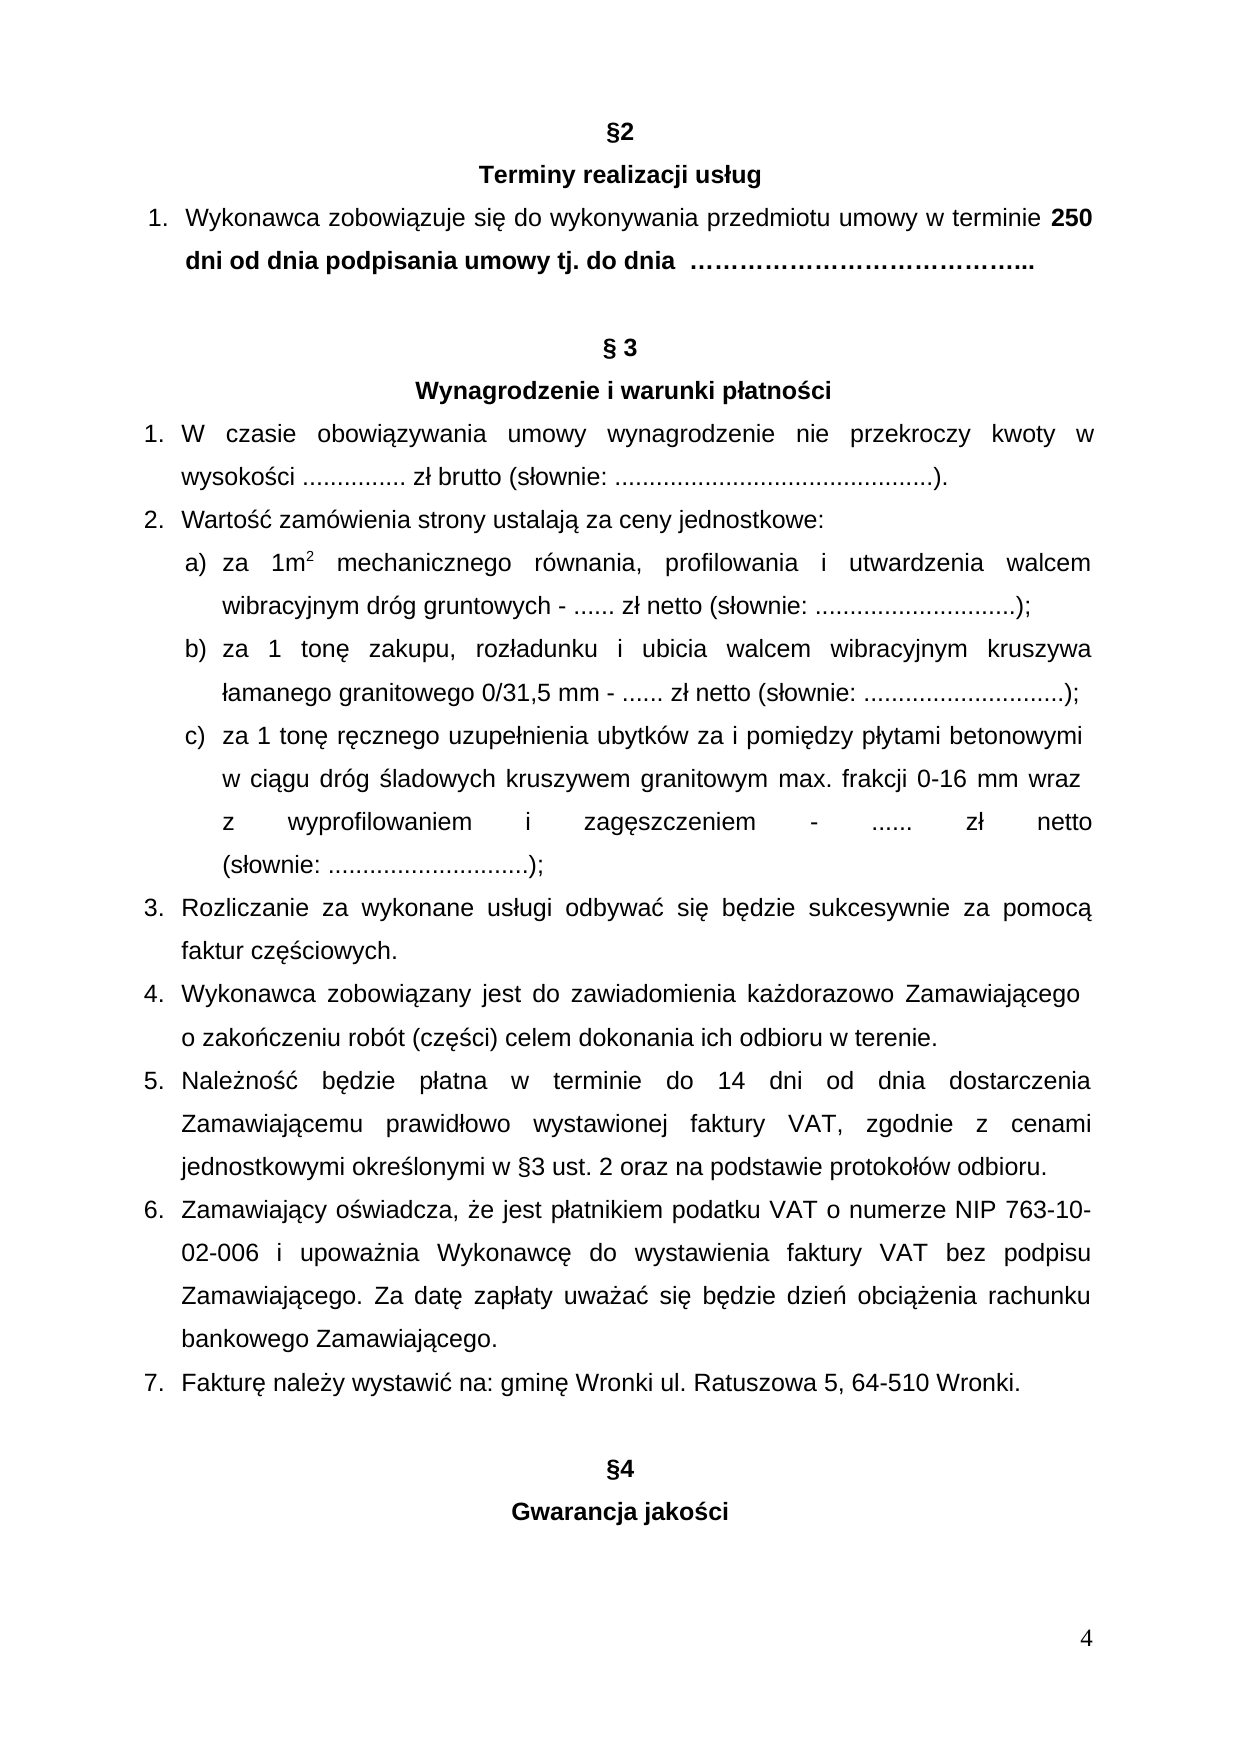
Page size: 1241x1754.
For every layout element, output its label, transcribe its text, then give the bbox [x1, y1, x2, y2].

list za 1 tonę ręcznego uzupełnienia ubytków za i pomiędzy płytami betonowymi w ciągu dróg śladowych kruszywem granitowym max. frakcji 0-16 mm wraz z wyprofilowaniem i zagęszczeniem - ...... zł netto (słownie: .............................); [184, 721, 1093, 879]
list Wykonawca zobowiązany jest do zawiadomienia każdorazowo Zamawiającego o zakończeniu robót (części) celem dokonania ich odbioru w terenie. [144, 979, 1093, 1051]
list za 1m2 mechanicznego równania, profilowania i utwardzenia walcem wibracyjnym dróg gruntowych - ...... zł netto (słownie: .............................); [184, 548, 1093, 620]
list Zamawiający oświadcza, że jest płatnikiem podatku VAT o numerze NIP 763-10-02-006 i upoważnia Wykonawcę do wystawienia faktury VAT bez podpisu Zamawiającego. Za datę zapłaty uważać się będzie dzień obciążenia rachunku bankowego Zamawiającego. [144, 1195, 1093, 1353]
text Wynagrodzenie i warunki płatności [148, 376, 1093, 404]
list Rozliczanie za wykonane usługi odbywać się będzie sukcesywnie za pomocą faktur częściowych. [144, 893, 1093, 965]
list Wykonawca zobowiązuje się do wykonywania przedmiotu umowy w terminie 250 dni od dnia podpisania umowy tj. do dnia …………………………………... [148, 203, 1093, 275]
list Wartość zamówienia strony ustalają za ceny jednostkowe: [144, 505, 1095, 534]
list za 1 tonę zakupu, rozładunku i ubicia walcem wibracyjnym kruszywa łamanego granitowego 0/31,5 mm - ...... zł netto (słownie: .............................); [184, 634, 1093, 706]
list Fakturę należy wystawić na: gminę Wronki ul. Ratuszowa 5, 64-510 Wronki. [144, 1368, 1093, 1396]
text Gwarancja jakości [148, 1497, 1093, 1526]
text §2 [148, 117, 1093, 146]
text Terminy realizacji usług [148, 160, 1093, 189]
text §4 [148, 1454, 1093, 1483]
text § 3 [148, 333, 1093, 361]
list Należność będzie płatna w terminie do 14 dni od dnia dostarczenia Zamawiającemu prawidłowo wystawionej faktury VAT, zgodnie z cenami jednostkowymi określonymi w §3 ust. 2 oraz na podstawie protokołów odbioru. [144, 1066, 1093, 1181]
list W czasie obowiązywania umowy wynagrodzenie nie przekroczy kwoty w wysokości ............... zł brutto (słownie: ..............................................). [144, 419, 1095, 491]
